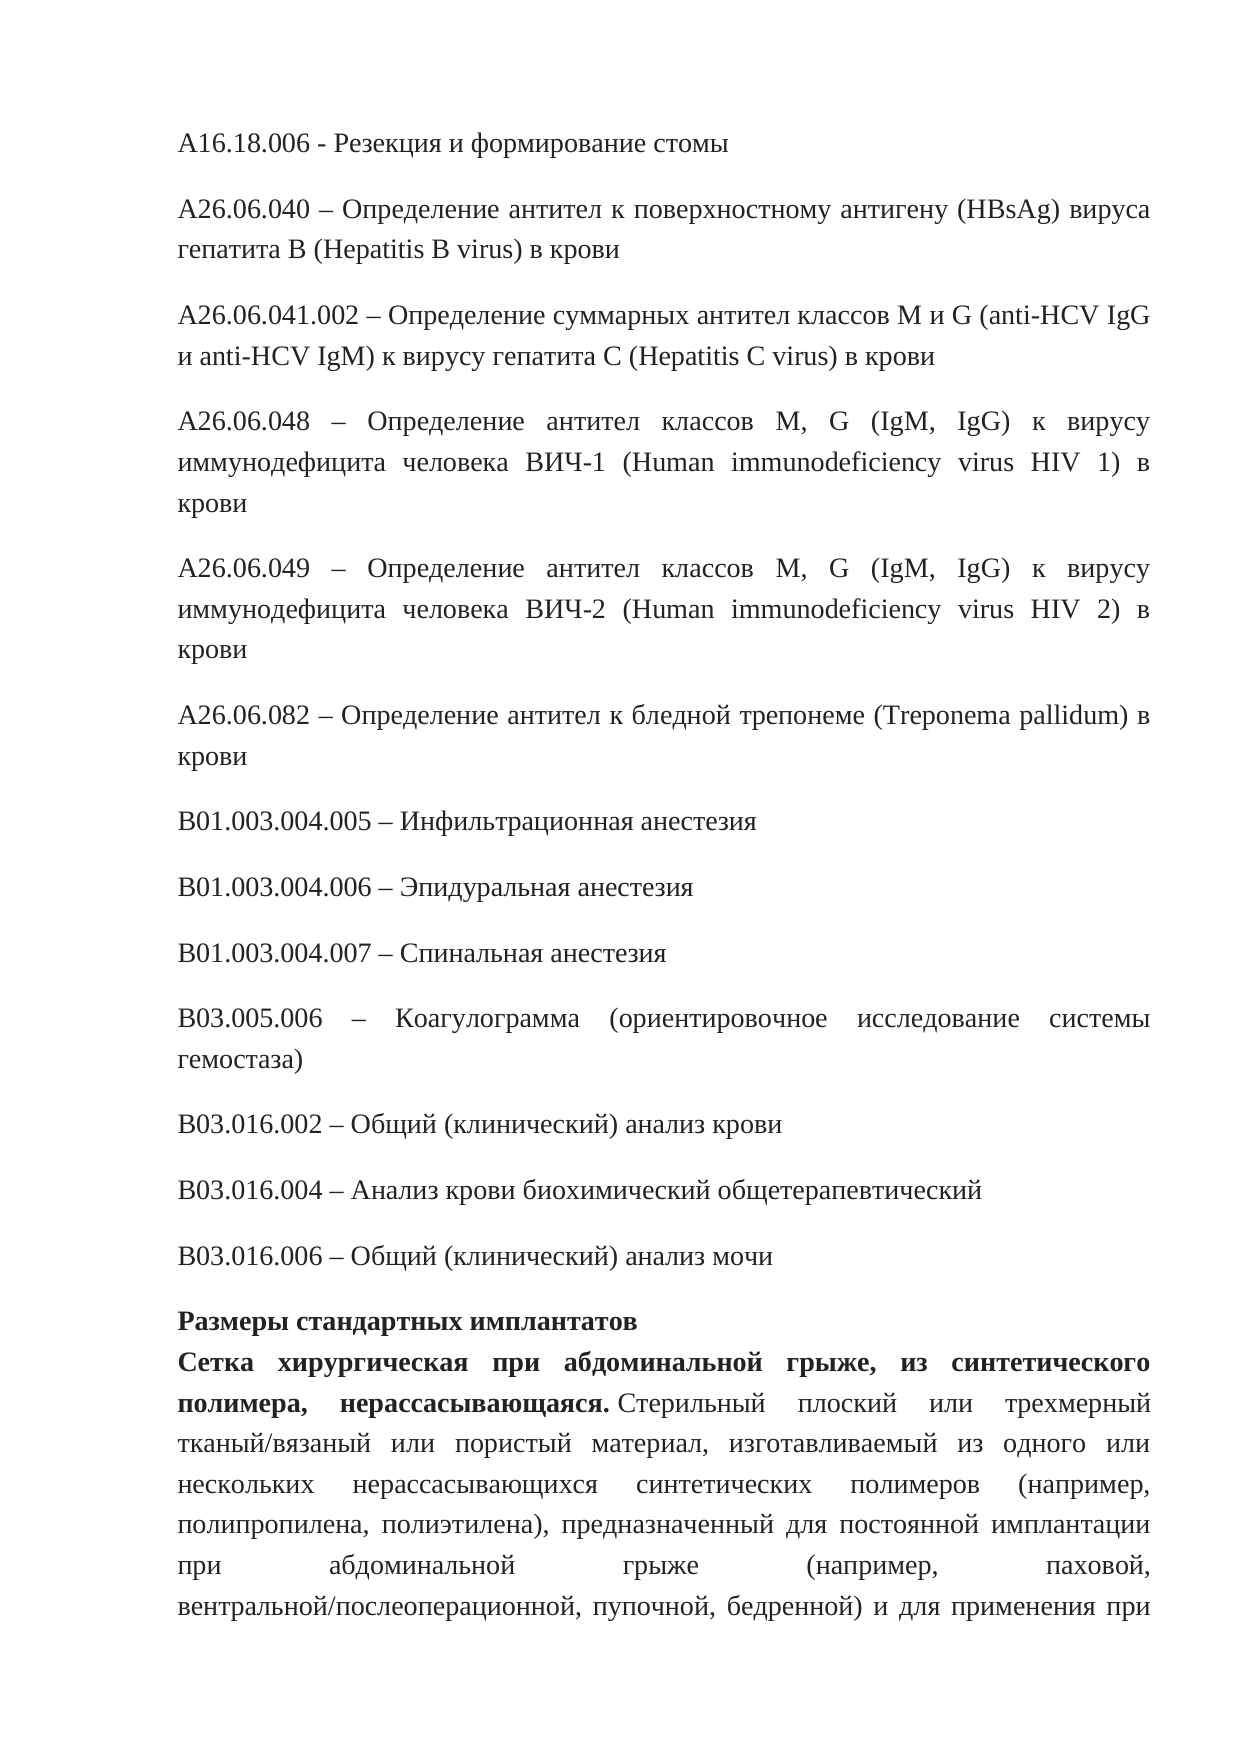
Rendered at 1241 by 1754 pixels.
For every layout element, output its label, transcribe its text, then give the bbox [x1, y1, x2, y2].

text A26.06.041.002 – Определение суммарных антител классов M и G (anti-HCV IgG и anti-HCV IgM) к вирусу гепатита C (Hepatitis C virus) в крови [177, 290, 1152, 371]
text A26.06.040 – Определение антител к поверхностному антигену (HBsAg) вируса гепатита B (Hepatitis B virus) в крови [177, 184, 1152, 265]
text B03.016.004 – Анализ крови биохимический общетерапевтический [177, 1165, 1152, 1206]
text B01.003.004.005 – Инфильтрационная анестезия [177, 796, 1152, 837]
text B03.005.006 – Коагулограмма (ориентировочное исследование системы гемостаза) [177, 993, 1152, 1074]
text B03.016.002 – Общий (клинический) анализ крови [177, 1099, 1152, 1140]
text A16.18.006 - Резекция и формирование стомы [177, 118, 1152, 159]
text A26.06.048 – Определение антител классов M, G (IgM, IgG) к вирусу иммунодефицита человека ВИЧ-1 (Human immunodeficiency virus HIV 1) в крови [177, 396, 1152, 518]
text B01.003.004.006 – Эпидуральная анестезия [177, 862, 1152, 902]
text B03.016.006 – Общий (клинический) анализ мочи [177, 1231, 1152, 1271]
text B01.003.004.007 – Спинальная анестезия [177, 927, 1152, 968]
text A26.06.082 – Определение антител к бледной трепонеме (Treponema pallidum) в крови [177, 690, 1152, 771]
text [177, 1337, 1152, 1621]
text A26.06.049 – Определение антител классов M, G (IgM, IgG) к вирусу иммунодефицита человека ВИЧ-2 (Human immunodeficiency virus HIV 2) в крови [177, 543, 1152, 665]
text Размеры стандартных имплантатов [177, 1296, 1152, 1337]
